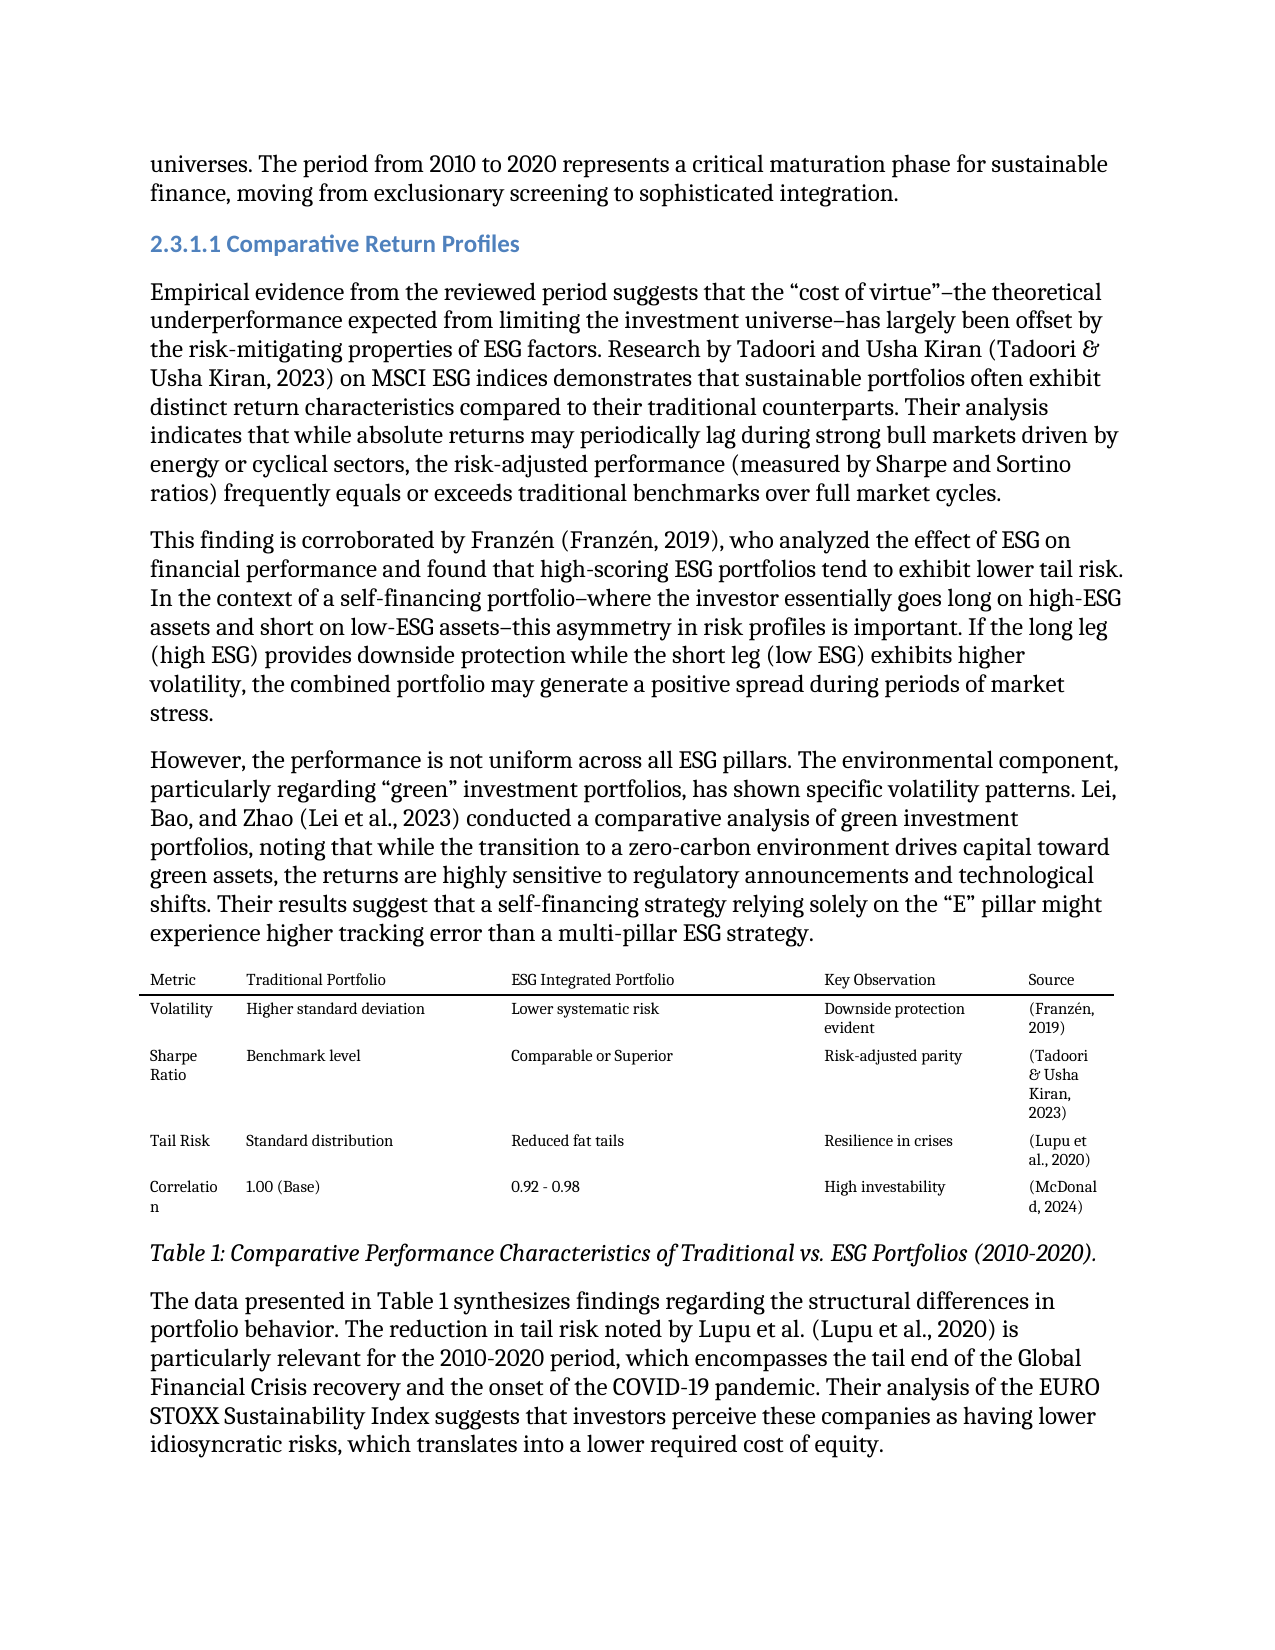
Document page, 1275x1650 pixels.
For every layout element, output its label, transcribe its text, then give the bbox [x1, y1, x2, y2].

table_header ESG Integrated Portfolio [500, 966, 813, 994]
table_cell (Franzén, 2019) [1018, 996, 1114, 1042]
table_cell Comparable or Superior [500, 1042, 813, 1127]
table_cell Sharpe Ratio [139, 1042, 235, 1127]
table_cell Tail Risk [139, 1127, 235, 1174]
table_cell Correlation [139, 1174, 235, 1220]
table_cell Downside protection evident [813, 996, 1017, 1042]
table_cell Resilience in crises [813, 1127, 1017, 1174]
table_cell Volatility [139, 996, 235, 1042]
table_header Traditional Portfolio [235, 966, 500, 994]
table_cell Benchmark level [235, 1042, 500, 1127]
table_cell (Tadoori & Usha Kiran, 2023) [1018, 1042, 1114, 1127]
text Table 1: Comparative Performance Characteristics of Traditional vs. ESG Portfolios (2010-2020). [150, 1239, 1125, 1268]
table_cell 1.00 (Base) [235, 1174, 500, 1220]
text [150, 150, 1125, 207]
table_header Key Observation [813, 966, 1017, 994]
table_cell 0.92 - 0.98 [500, 1174, 813, 1220]
table_cell Reduced fat tails [500, 1127, 813, 1174]
table_header Source [1018, 966, 1114, 994]
table_cell Standard distribution [235, 1127, 500, 1174]
table_cell Higher standard deviation [235, 996, 500, 1042]
text Empirical evidence from the reviewed period suggests that the “cost of virtue”–the theoretical underperformance expected from limiting the investment universe–has largely been offset by the risk-mitigating properties of ESG factors. Research by Tadoori and Usha Kiran (Tadoori & Usha Kiran, 2023) on MSCI ESG indices demonstrates that sustainable portfolios often exhibit distinct return characteristics compared to their traditional counterparts. Their analysis indicates that while absolute returns may periodically lag during strong bull markets driven by energy or cyclical sectors, the risk-adjusted performance (measured by Sharpe and Sortino ratios) frequently equals or exceeds traditional benchmarks over full market cycles. [150, 278, 1125, 508]
table_cell Risk-adjusted parity [813, 1042, 1017, 1127]
table_cell Lower systematic risk [500, 996, 813, 1042]
table_cell (Lupu et al., 2020) [1018, 1127, 1114, 1174]
subtitle 2.3.1.1 Comparative Return Profiles [150, 228, 1125, 259]
text The data presented in Table 1 synthesizes findings regarding the structural differences in portfolio behavior. The reduction in tail risk noted by Lupu et al. (Lupu et al., 2020) is particularly relevant for the 2010-2020 period, which encompasses the tail end of the Global Financial Crisis recovery and the onset of the COVID-19 pandemic. Their analysis of the EURO STOXX Sustainability Index suggests that investors perceive these companies as having lower idiosyncratic risks, which translates into a lower required cost of equity. [150, 1287, 1125, 1459]
table_cell High investability [813, 1174, 1017, 1220]
table_header Metric [139, 966, 235, 994]
table_cell (McDonald, 2024) [1018, 1174, 1114, 1220]
text This finding is corroborated by Franzén (Franzén, 2019), who analyzed the effect of ESG on financial performance and found that high-scoring ESG portfolios tend to exhibit lower tail risk. In the context of a self-financing portfolio–where the investor essentially goes long on high-ESG assets and short on low-ESG assets–this asymmetry in risk profiles is important. If the long leg (high ESG) provides downside protection while the short leg (low ESG) exhibits higher volatility, the combined portfolio may generate a positive spread during periods of market stress. [150, 526, 1125, 728]
text However, the performance is not uniform across all ESG pillars. The environmental component, particularly regarding “green” investment portfolios, has shown specific volatility patterns. Lei, Bao, and Zhao (Lei et al., 2023) conducted a comparative analysis of green investment portfolios, noting that while the transition to a zero-carbon environment drives capital toward green assets, the returns are highly sensitive to regulatory announcements and technological shifts. Their results suggest that a self-financing strategy relying solely on the “E” pillar might experience higher tracking error than a multi-pillar ESG strategy. [150, 746, 1125, 948]
